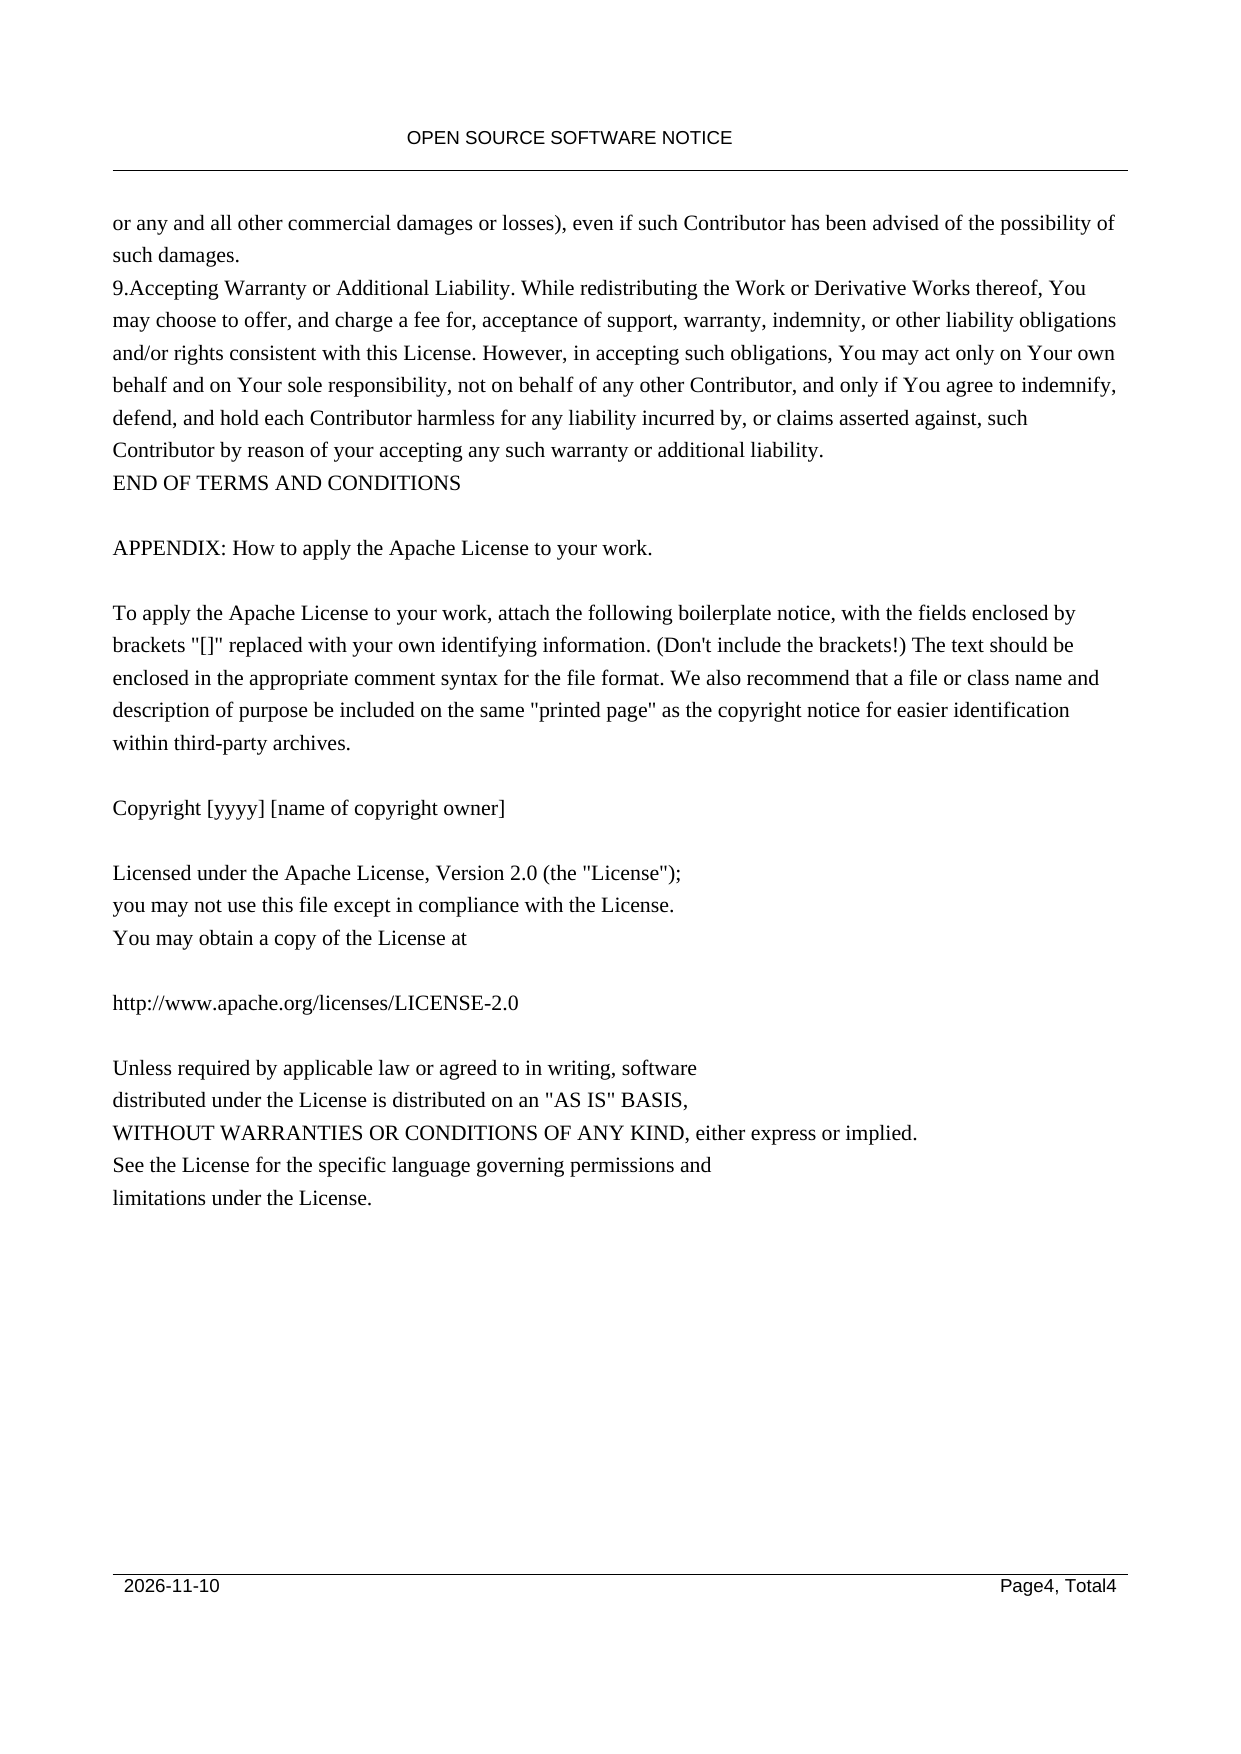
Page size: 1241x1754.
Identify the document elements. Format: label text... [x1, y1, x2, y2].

text END OF TERMS AND CONDITIONS [112, 466, 1128, 499]
text 9.Accepting Warranty or Additional Liability. While redistributing the Work or Derivative Works thereof, You may choose to offer, and charge a fee for, acceptance of support, warranty, indemnity, or other liability obligations and/or rights consistent with this License. However, in accepting such obligations, You may act only on Your own behalf and on Your sole responsibility, not on behalf of any other Contributor, and only if You agree to indemnify, defend, and hold each Contributor harmless for any liability incurred by, or claims asserted against, such Contributor by reason of your accepting any such warranty or additional liability. [112, 271, 1128, 466]
text APPENDIX: How to apply the Apache License to your work. [112, 531, 1128, 564]
text limitations under the License. [112, 1181, 1128, 1214]
text See the License for the specific language governing permissions and [112, 1149, 1128, 1181]
text Unless required by applicable law or agreed to in writing, software [112, 1051, 1128, 1084]
text To apply the Apache License to your work, attach the following boilerplate notice, with the fields enclosed by brackets "[]" replaced with your own identifying information. (Don't include the brackets!) The text should be enclosed in the appropriate comment syntax for the file format. We also recommend that a file or class name and description of purpose be included on the same "printed page" as the copyright notice for easier identification within third-party archives. [112, 596, 1128, 759]
text WITHOUT WARRANTIES OR CONDITIONS OF ANY KIND, either express or implied. [112, 1116, 1128, 1149]
text You may obtain a copy of the License at [112, 921, 1128, 954]
text Licensed under the Apache License, Version 2.0 (the "License"); [112, 856, 1128, 889]
text distributed under the License is distributed on an "AS IS" BASIS, [112, 1084, 1128, 1116]
text http://www.apache.org/licenses/LICENSE-2.0 [112, 986, 1128, 1019]
text Copyright [yyyy] [name of copyright owner] [112, 791, 1128, 824]
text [112, 206, 1128, 271]
text you may not use this file except in compliance with the License. [112, 889, 1128, 921]
